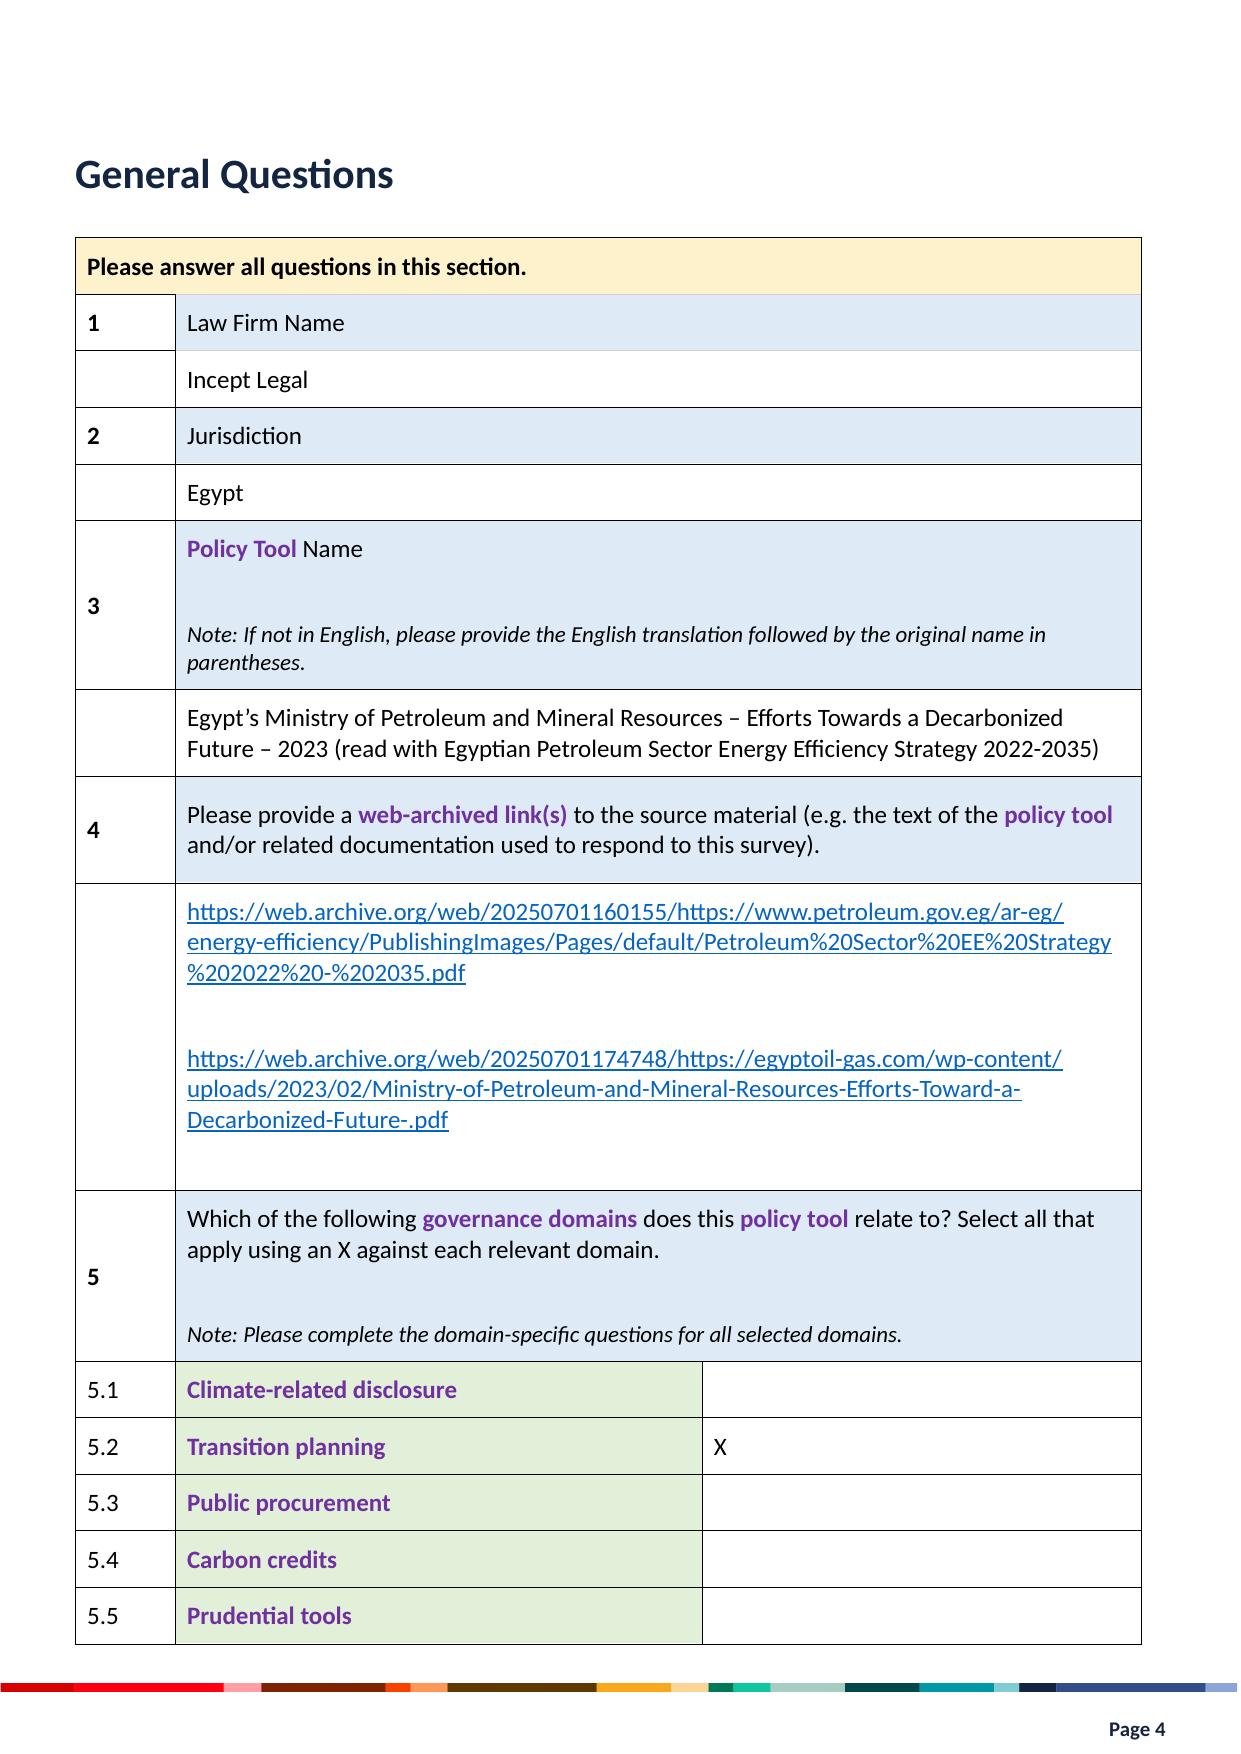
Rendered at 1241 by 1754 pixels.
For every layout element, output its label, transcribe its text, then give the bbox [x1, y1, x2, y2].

table_cell Climate-related disclosure [176, 1362, 702, 1417]
table_cell [76, 465, 175, 520]
table_cell 5.1 [76, 1362, 175, 1417]
table_cell [703, 1475, 1141, 1530]
table_cell Policy Tool Name Note: If not in English, please provide the English translation followed by the original name in parentheses. [176, 521, 1141, 689]
table_cell Carbon credits [176, 1531, 702, 1587]
table_cell Transition planning [176, 1418, 702, 1474]
table_cell [76, 884, 175, 1190]
table_cell [703, 1588, 1141, 1643]
table_cell 2 [76, 408, 175, 463]
table_cell 5.4 [76, 1531, 175, 1587]
table_cell 5 [76, 1191, 175, 1361]
table_cell Prudential tools [176, 1588, 702, 1643]
table_cell [76, 690, 175, 776]
table_header Please answer all questions in this section. [76, 238, 1141, 294]
table_cell Law Firm Name [176, 295, 1141, 350]
table_cell [703, 1362, 1141, 1417]
table_cell 4 [76, 777, 175, 882]
table_cell Please provide a web-archived link(s) to the source material (e.g. the text of the policy tool and/or related documentation used to respond to this survey). [176, 777, 1141, 882]
table_cell https://web.archive.org/web/20250701160155/https://www.petroleum.gov.eg/ar-eg/energy-efficiency/PublishingImages/Pages/default/Petroleum%20Sector%20EE%20Strategy%202022%20-%202035.pdf https://web.archive.org/web/20250701174748/https://egyptoil-gas.com/wp-content/uploads/2023/02/Ministry-of-Petroleum-and-Mineral-Resources-Efforts-Toward-a-Decarbonized-Future-.pdf [176, 884, 1141, 1190]
table_cell [703, 1531, 1141, 1587]
table_cell 5.3 [76, 1475, 175, 1530]
table_cell Public procurement [176, 1475, 702, 1530]
picture [0, 1683, 1236, 1692]
table_cell Which of the following governance domains does this policy tool relate to? Select all that apply using an X against each relevant domain. Note: Please complete the domain-specific questions for all selected domains. [176, 1191, 1141, 1361]
table_cell Egypt’s Ministry of Petroleum and Mineral Resources – Efforts Towards a Decarbonized Future – 2023 (read with Egyptian Petroleum Sector Energy Efficiency Strategy 2022-2035) [176, 690, 1141, 776]
subtitle General Questions [75, 148, 1165, 199]
table_cell Jurisdiction [176, 408, 1141, 463]
table_cell 3 [76, 521, 175, 689]
table_cell [76, 351, 175, 407]
table_cell Incept Legal [176, 351, 1141, 407]
table_cell 1 [76, 295, 175, 350]
table_cell 5.2 [76, 1418, 175, 1474]
table_cell X [703, 1418, 1141, 1474]
table_cell 5.5 [76, 1588, 175, 1643]
table_cell Egypt [176, 465, 1141, 520]
